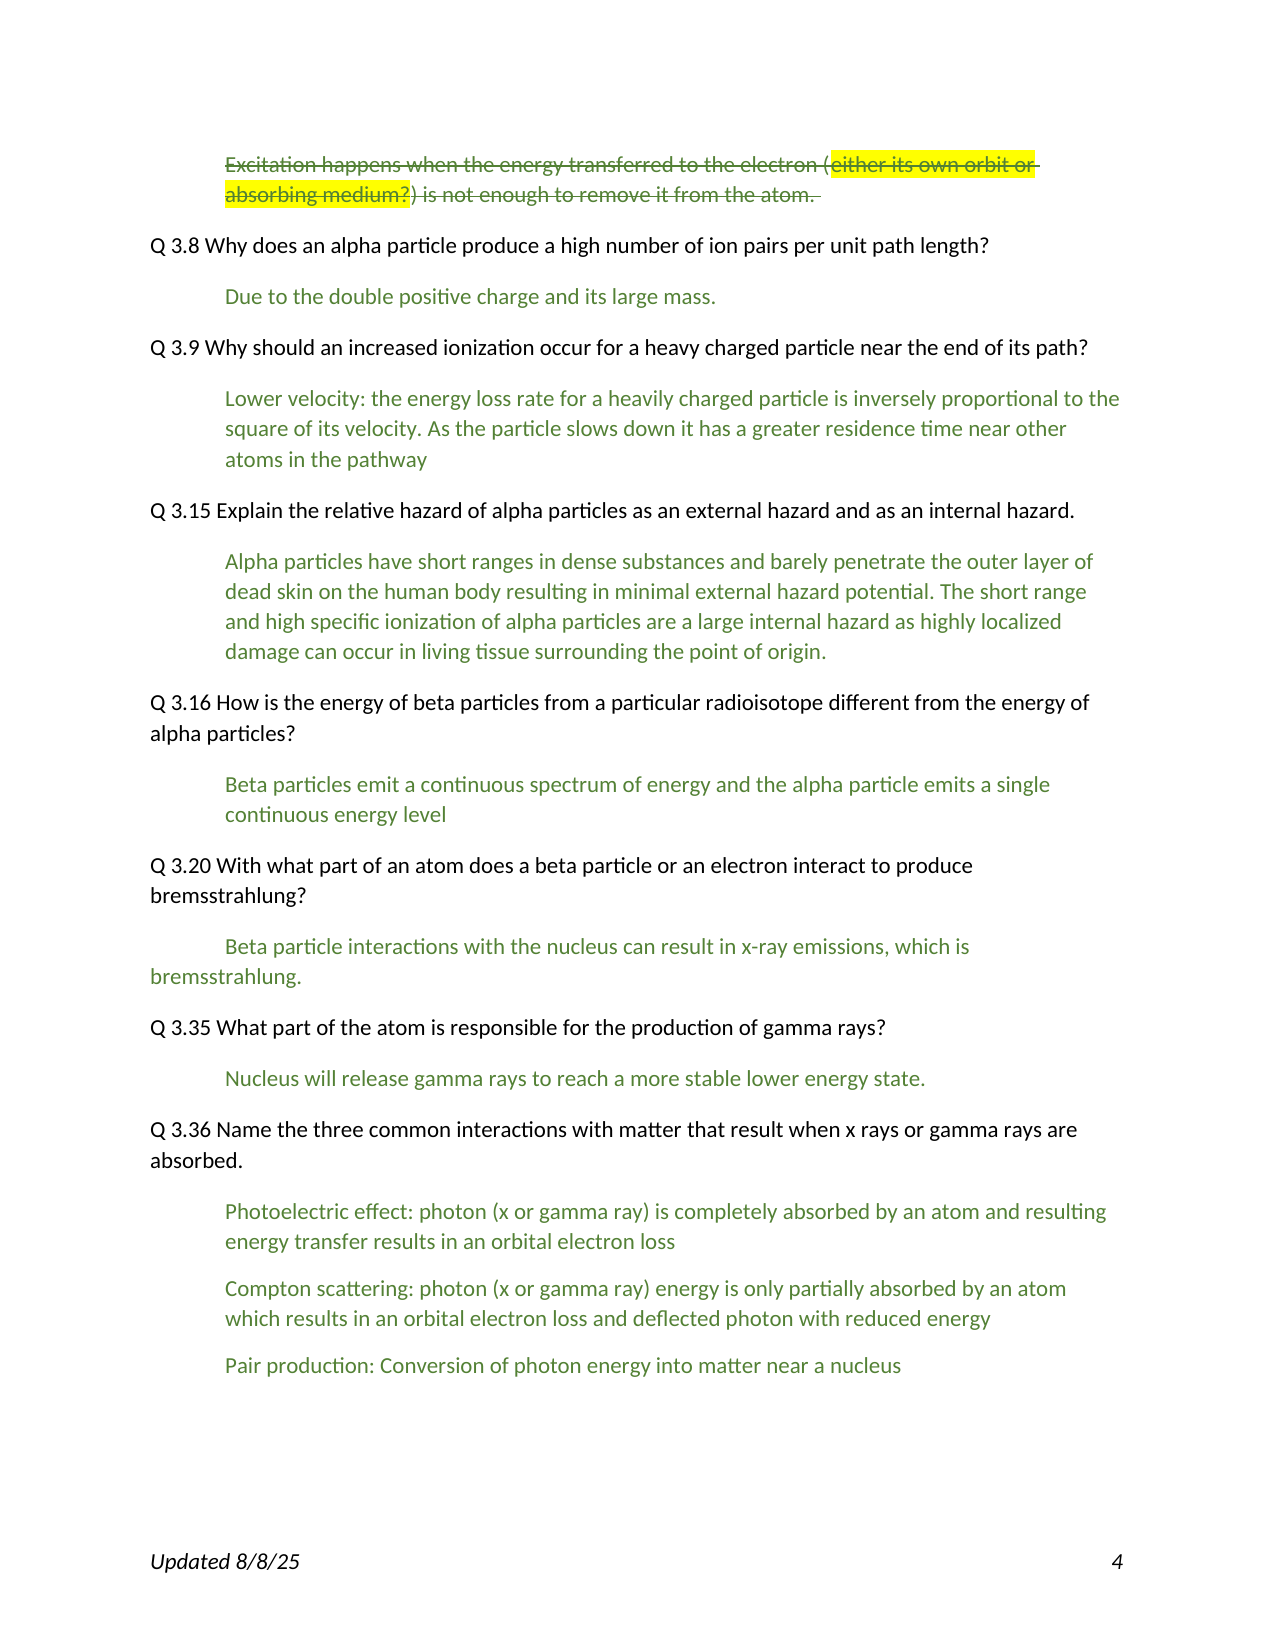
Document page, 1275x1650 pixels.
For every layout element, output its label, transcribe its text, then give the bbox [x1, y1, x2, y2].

text Alpha particles have short ranges in dense substances and barely penetrate the outer layer of dead skin on the human body resulting in minimal external hazard potential. The short range and high specific ionization of alpha particles are a large internal hazard as highly localized damage can occur in living tissue surrounding the point of origin. [225, 547, 1125, 666]
text Excitation happens when the energy transferred to the electron (either its own orbit or absorbing medium?) is not enough to remove it from the atom. [225, 150, 1125, 208]
text Q 3.36 Name the three common interactions with matter that result when x rays or gamma rays are absorbed. [150, 1116, 1125, 1174]
text Nucleus will release gamma rays to reach a more stable lower energy state. [150, 1064, 1125, 1093]
text Q 3.8 Why does an alpha particle produce a high number of ion pairs per unit path length? [150, 231, 1125, 259]
text Due to the double positive charge and its large mass. [150, 282, 1125, 310]
text Beta particle interactions with the nucleus can result in x-ray emissions, which is bremsstrahlung. [150, 932, 1125, 991]
text Q 3.15 Explain the relative hazard of alpha particles as an external hazard and as an internal hazard. [150, 496, 1125, 524]
text Photoelectric effect: photon (x or gamma ray) is completely absorbed by an atom and resulting energy transfer results in an orbital electron loss [225, 1197, 1125, 1255]
text Compton scattering: photon (x or gamma ray) energy is only partially absorbed by an atom which results in an orbital electron loss and deflected photon with reduced energy [225, 1274, 1125, 1332]
text Q 3.20 With what part of an atom does a beta particle or an electron interact to produce bremsstrahlung? [150, 851, 1125, 909]
text Lower velocity: the energy loss rate for a heavily charged particle is inversely proportional to the square of its velocity. As the particle slows down it has a greater residence time near other atoms in the pathway [225, 384, 1125, 473]
text Pair production: Conversion of photon energy into matter near a nucleus [225, 1351, 1125, 1379]
text Q 3.35 What part of the atom is responsible for the production of gamma rays? [150, 1013, 1125, 1042]
text Q 3.16 How is the energy of beta particles from a particular radioisotope different from the energy of alpha particles? [150, 688, 1125, 747]
text Beta particles emit a continuous spectrum of energy and the alpha particle emits a single continuous energy level [225, 770, 1125, 828]
text Q 3.9 Why should an increased ionization occur for a heavy charged particle near the end of its path? [150, 333, 1125, 361]
